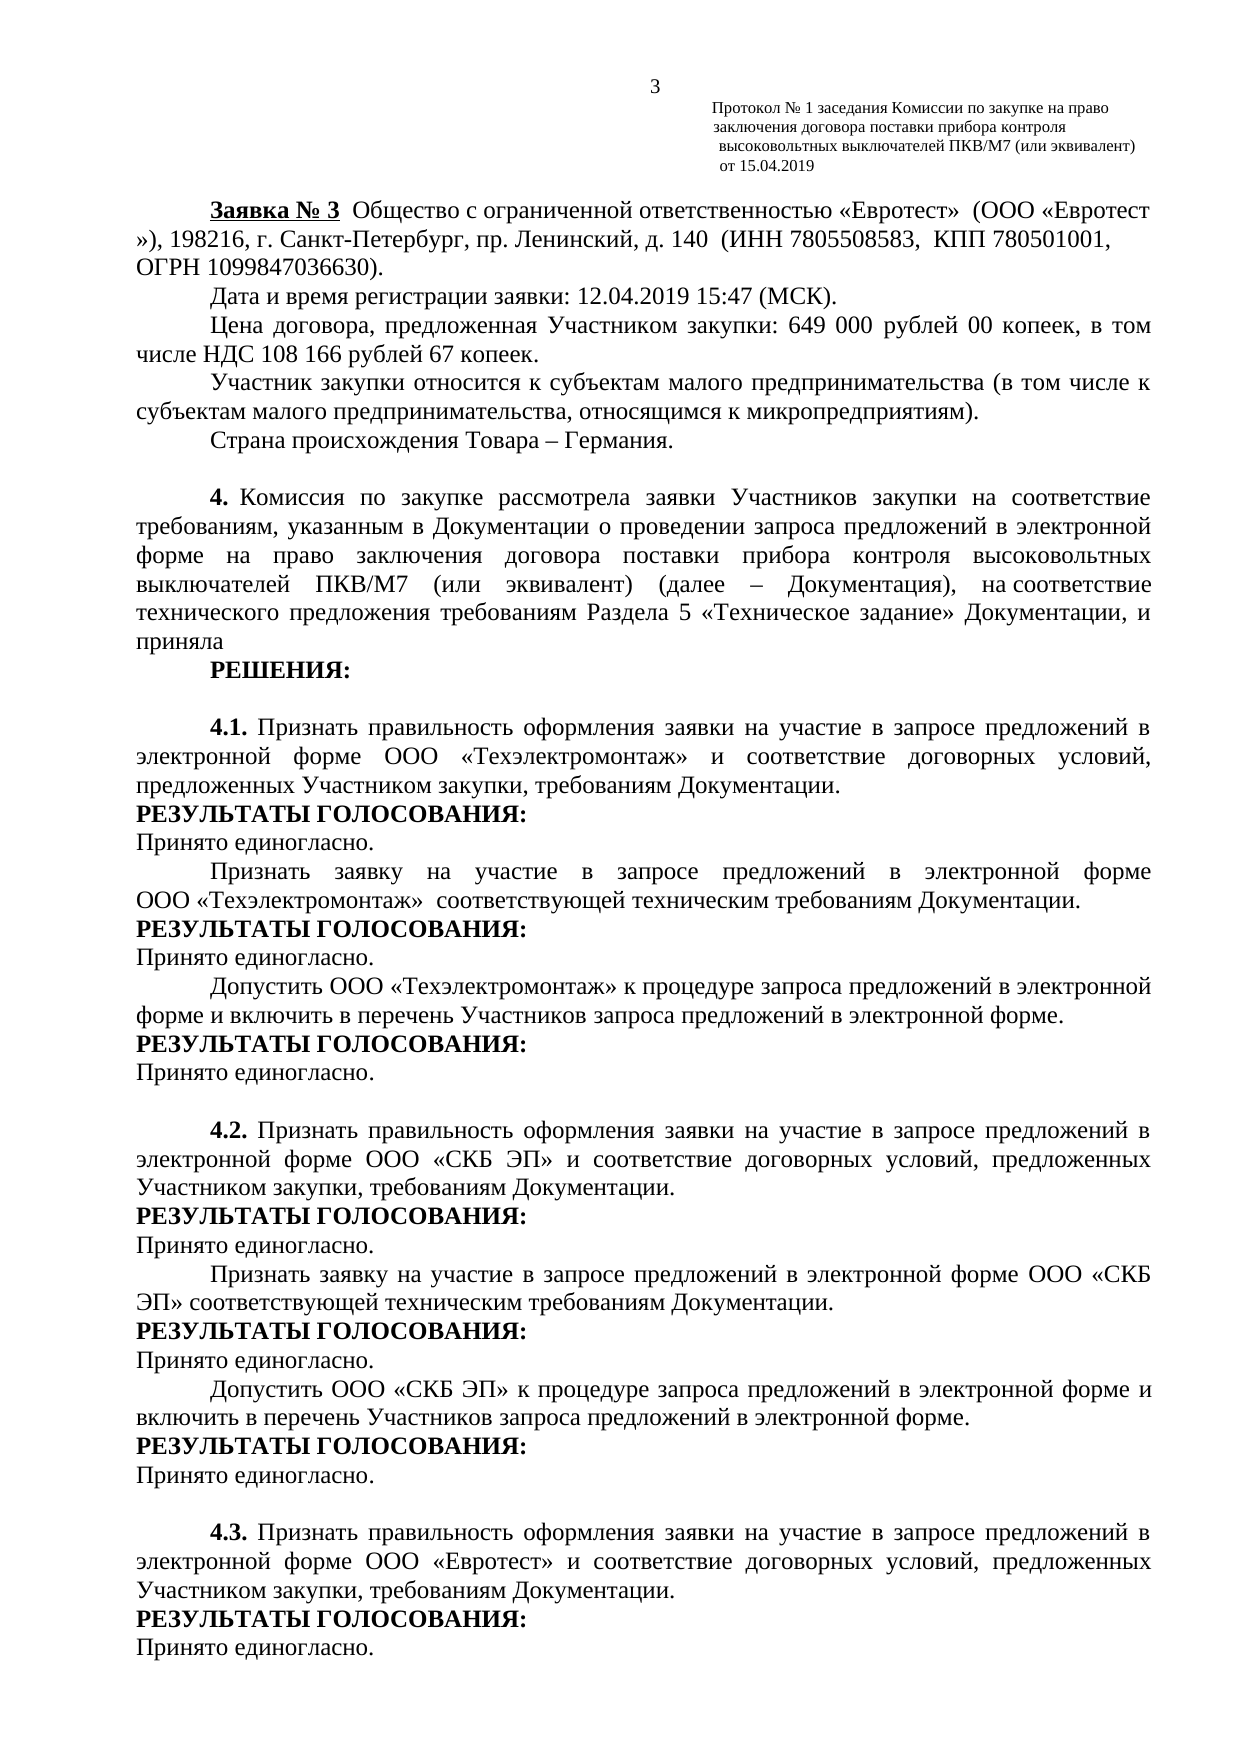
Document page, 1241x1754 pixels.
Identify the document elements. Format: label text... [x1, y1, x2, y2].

text РЕЗУЛЬТАТЫ ГОЛОСОВАНИЯ: [136, 799, 1152, 827]
text Допустить ООО «Техэлектромонтаж» к процедуре запроса предложений в электронной форме и включить в перечень Участников запроса предложений в электронной форме. [136, 971, 1152, 1029]
text Страна происхождения Товара – Германия. [136, 425, 1152, 454]
list Комиссия по закупке рассмотрела заявки Участников закупки на соответствие требованиям, указанным в Документации о проведении запроса предложений в электронной форме на право заключения договора поставки прибора контроля высоковольтных выключателей ПКВ/М7 (или эквивалент) (далее – Документация), на соответствие технического предложения требованиям Раздела 5 «Техническое задание» Документации, и приняла [136, 482, 1152, 655]
text Принято единогласно. [136, 1057, 1152, 1086]
text 4.3. Признать правильность оформления заявки на участие в запросе предложений в электронной форме ООО «Евротест» и соответствие договорных условий, предложенных Участником закупки, требованиям Документации. [136, 1517, 1152, 1604]
text Цена договора, предложенная Участником закупки: 649 000 рублей 00 копеек, в том числе НДС 108 166 рублей 67 копеек. [136, 310, 1152, 367]
text Принято единогласно. [136, 1345, 1152, 1374]
text РЕШЕНИЯ: [136, 655, 1152, 684]
text Дата и время регистрации заявки: 12.04.2019 15:47 (МСК). [136, 281, 1152, 310]
text РЕЗУЛЬТАТЫ ГОЛОСОВАНИЯ: [136, 1431, 1152, 1460]
text Принято единогласно. [136, 1632, 1152, 1661]
text 4.1. Признать правильность оформления заявки на участие в запросе предложений в электронной форме ООО «Техэлектромонтаж» и соответствие договорных условий, предложенных Участником закупки, требованиям Документации. [136, 712, 1152, 799]
text РЕЗУЛЬТАТЫ ГОЛОСОВАНИЯ: [136, 1029, 1152, 1057]
text Признать заявку на участие в запросе предложений в электронной форме ООО «Техэлектромонтаж» соответствующей техническим требованиям Документации. [136, 856, 1152, 914]
text Принято единогласно. [136, 1230, 1152, 1259]
text РЕЗУЛЬТАТЫ ГОЛОСОВАНИЯ: [136, 914, 1152, 942]
text Допустить ООО «СКБ ЭП» к процедуре запроса предложений в электронной форме и включить в перечень Участников запроса предложений в электронной форме. [136, 1374, 1152, 1431]
text Принято единогласно. [136, 827, 1152, 856]
text РЕЗУЛЬТАТЫ ГОЛОСОВАНИЯ: [136, 1604, 1152, 1632]
subtitle Заявка № 3 Общество с ограниченной ответственностью «Евротест» (ООО «Евротест»), 198216, г. Санкт-Петербург, пр. Ленинский, д. 140 (ИНН 7805508583, КПП 780501001, ОГРН 1099847036630). [136, 195, 1152, 281]
text РЕЗУЛЬТАТЫ ГОЛОСОВАНИЯ: [136, 1316, 1152, 1345]
text Признать заявку на участие в запросе предложений в электронной форме ООО «СКБ ЭП» соответствующей техническим требованиям Документации. [136, 1259, 1152, 1316]
text 4.2. Признать правильность оформления заявки на участие в запросе предложений в электронной форме ООО «СКБ ЭП» и соответствие договорных условий, предложенных Участником закупки, требованиям Документации. [136, 1115, 1152, 1201]
text Принято единогласно. [136, 942, 1152, 971]
text РЕЗУЛЬТАТЫ ГОЛОСОВАНИЯ: [136, 1201, 1152, 1230]
text Принято единогласно. [136, 1460, 1152, 1489]
